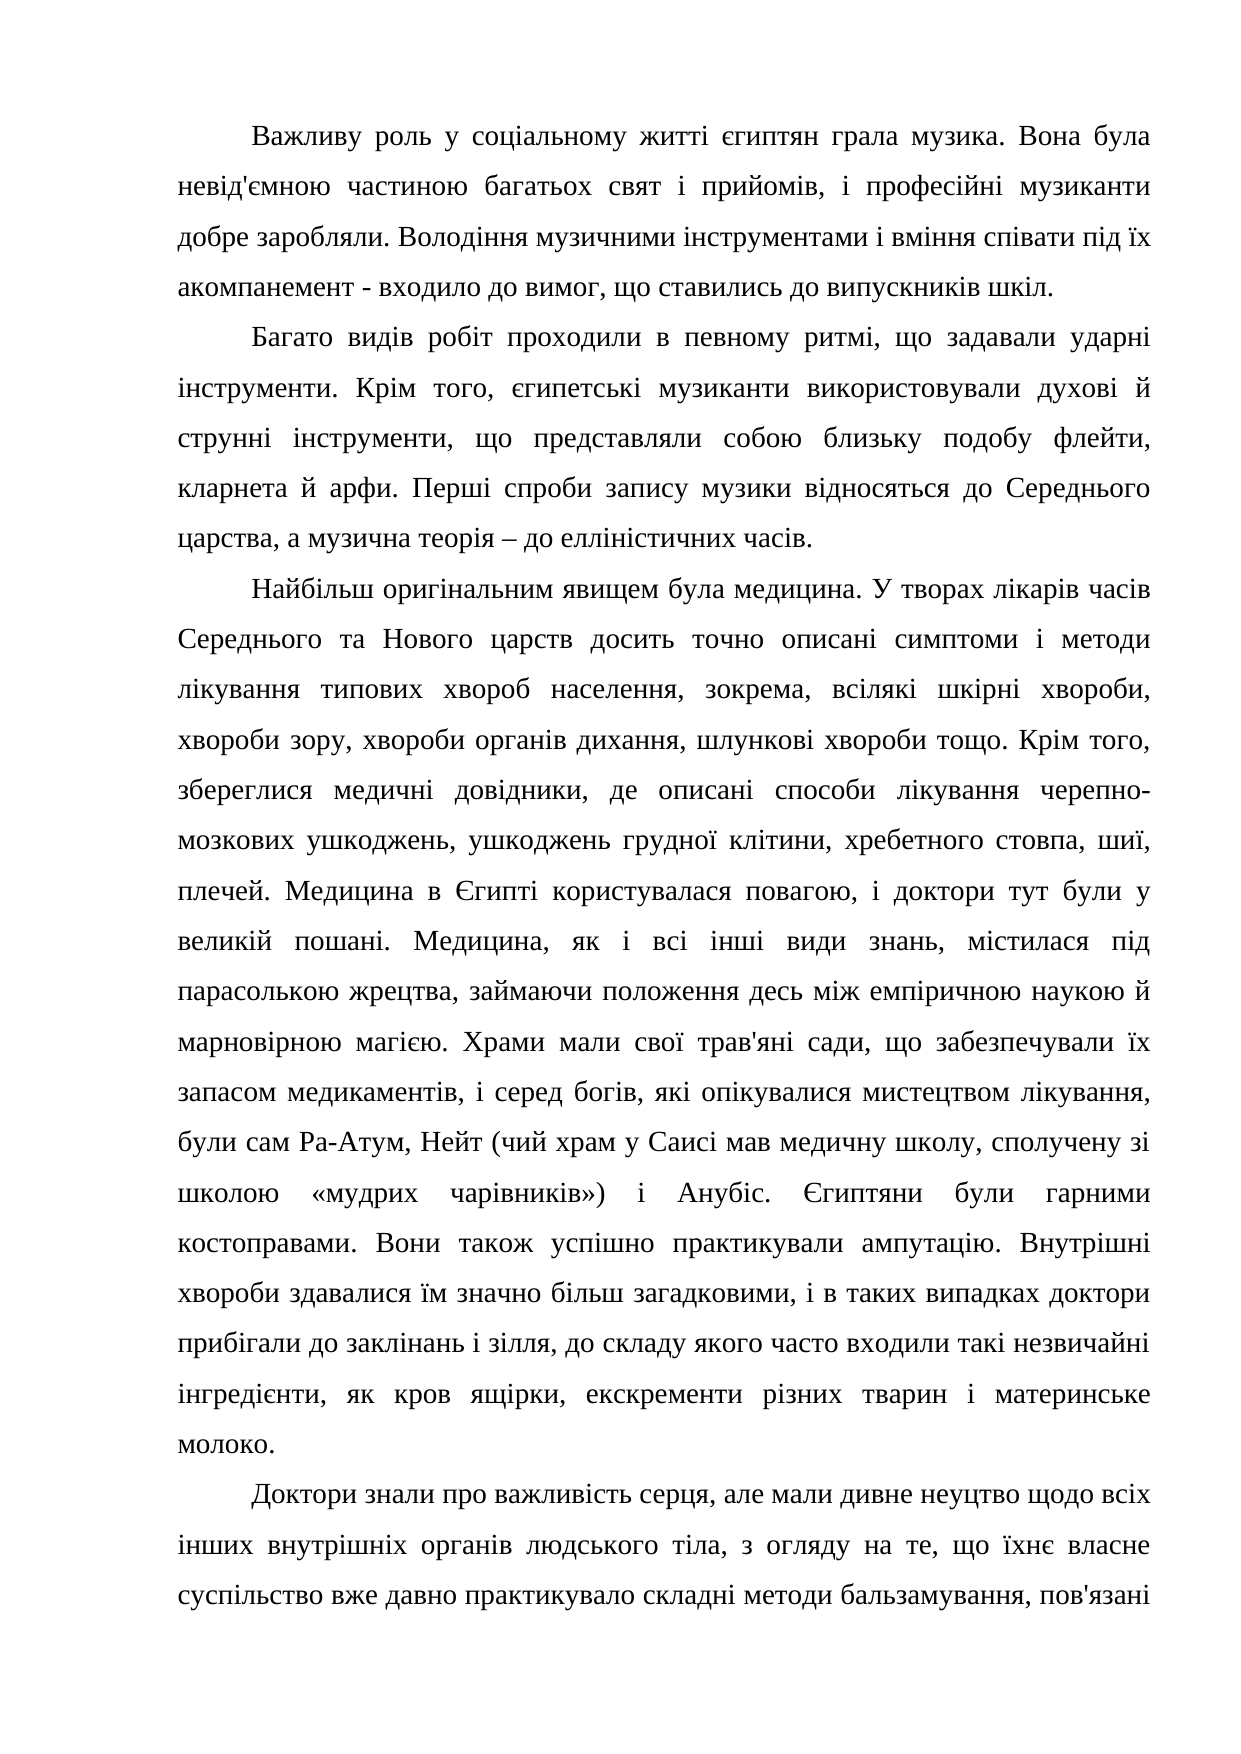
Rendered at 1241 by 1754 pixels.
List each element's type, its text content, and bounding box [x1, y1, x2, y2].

text Важливу роль у соціальному житті єгиптян грала музика. Вона була невід'ємною частиною багатьох свят і прийомів, і професійні музиканти добре заробляли. Володіння музичними інструментами і вміння співати під їх акомпанемент - входило до вимог, що ставились до випускників шкіл. [177, 118, 1152, 303]
text Найбільш оригінальним явищем була медицина. У творах лікарів часів Середнього та Нового царств досить точно описані симптоми і методи лікування типових хвороб населення, зокрема, всілякі шкірні хвороби, хвороби зору, хвороби органів дихання, шлункові хвороби тощо. Крім того, збереглися медичні довідники, де описані способи лікування черепно-мозкових ушкоджень, ушкоджень грудної клітини, хребетного стовпа, шиї, плечей. Медицина в Єгипті користувалася повагою, і доктори тут були у великій пошані. Медицина, як і всі інші види знань, містилася під парасолькою жрецтва, займаючи положення десь між емпіричною наукою й марновірною магією. Храми мали свої трав'яні сади, що забезпечували їх запасом медикаментів, і серед богів, які опікувалися мистецтвом лікування, були сам Ра-Атум, Нейт (чий храм у Саисі мав медичну школу, сполучену зі школою «мудрих чарівників») і Анубіс. Єгиптяни були гарними костоправами. Вони також успішно практикували ампутацію. Внутрішні хвороби здавалися їм значно більш загадковими, і в таких випадках доктори прибігали до заклінань і зілля, до складу якого часто входили такі незвичайні інгредієнти, як кров ящірки, екскременти різних тварин і материнське молоко. [177, 571, 1152, 1460]
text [177, 1477, 1152, 1611]
text Багато видів робіт проходили в певному ритмі, що задавали ударні інструменти. Крім того, єгипетські музиканти використовували духові й струнні інструменти, що представляли собою близьку подобу флейти, кларнета й арфи. Перші спроби запису музики відносяться до Середнього царства, а музична теорія – до елліністичних часів. [177, 319, 1152, 554]
